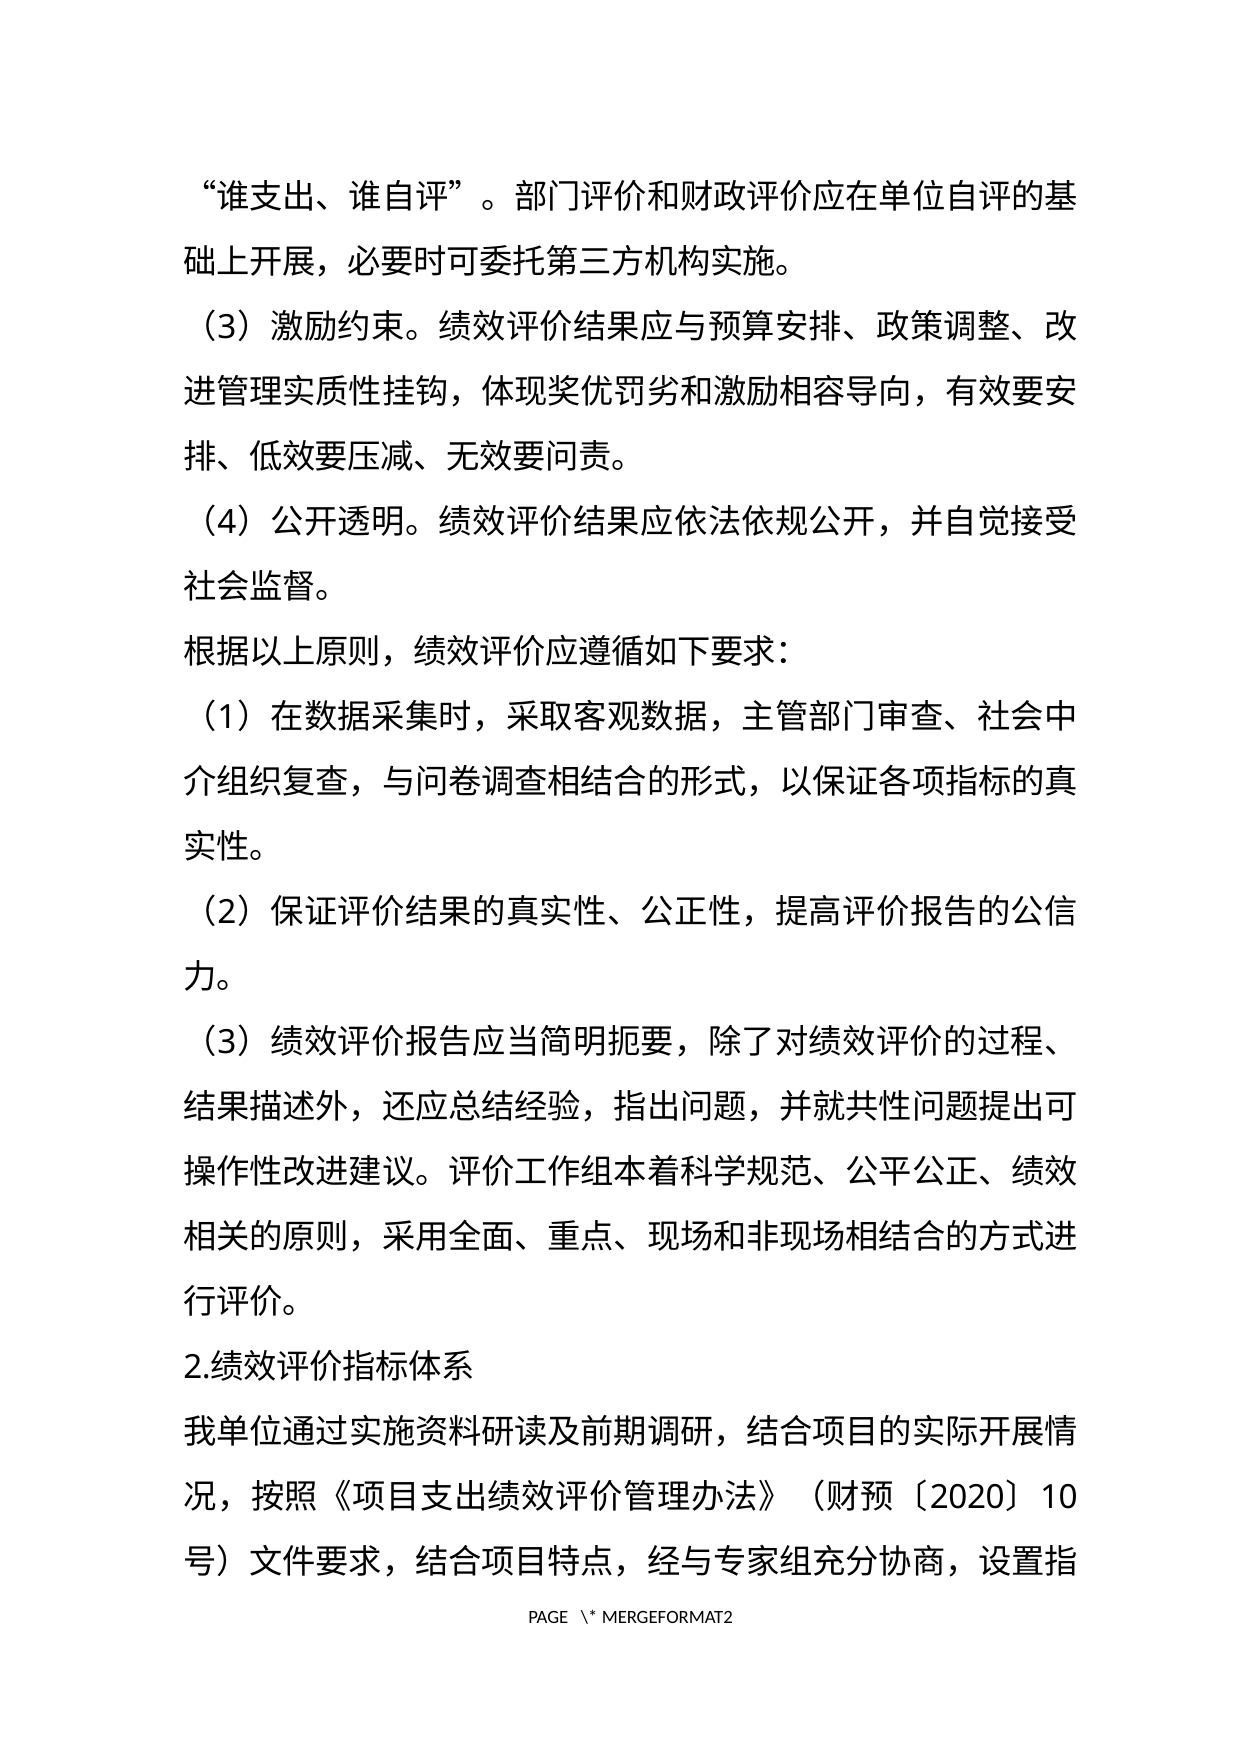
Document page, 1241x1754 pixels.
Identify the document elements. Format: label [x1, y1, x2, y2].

text [183, 162, 1078, 1592]
